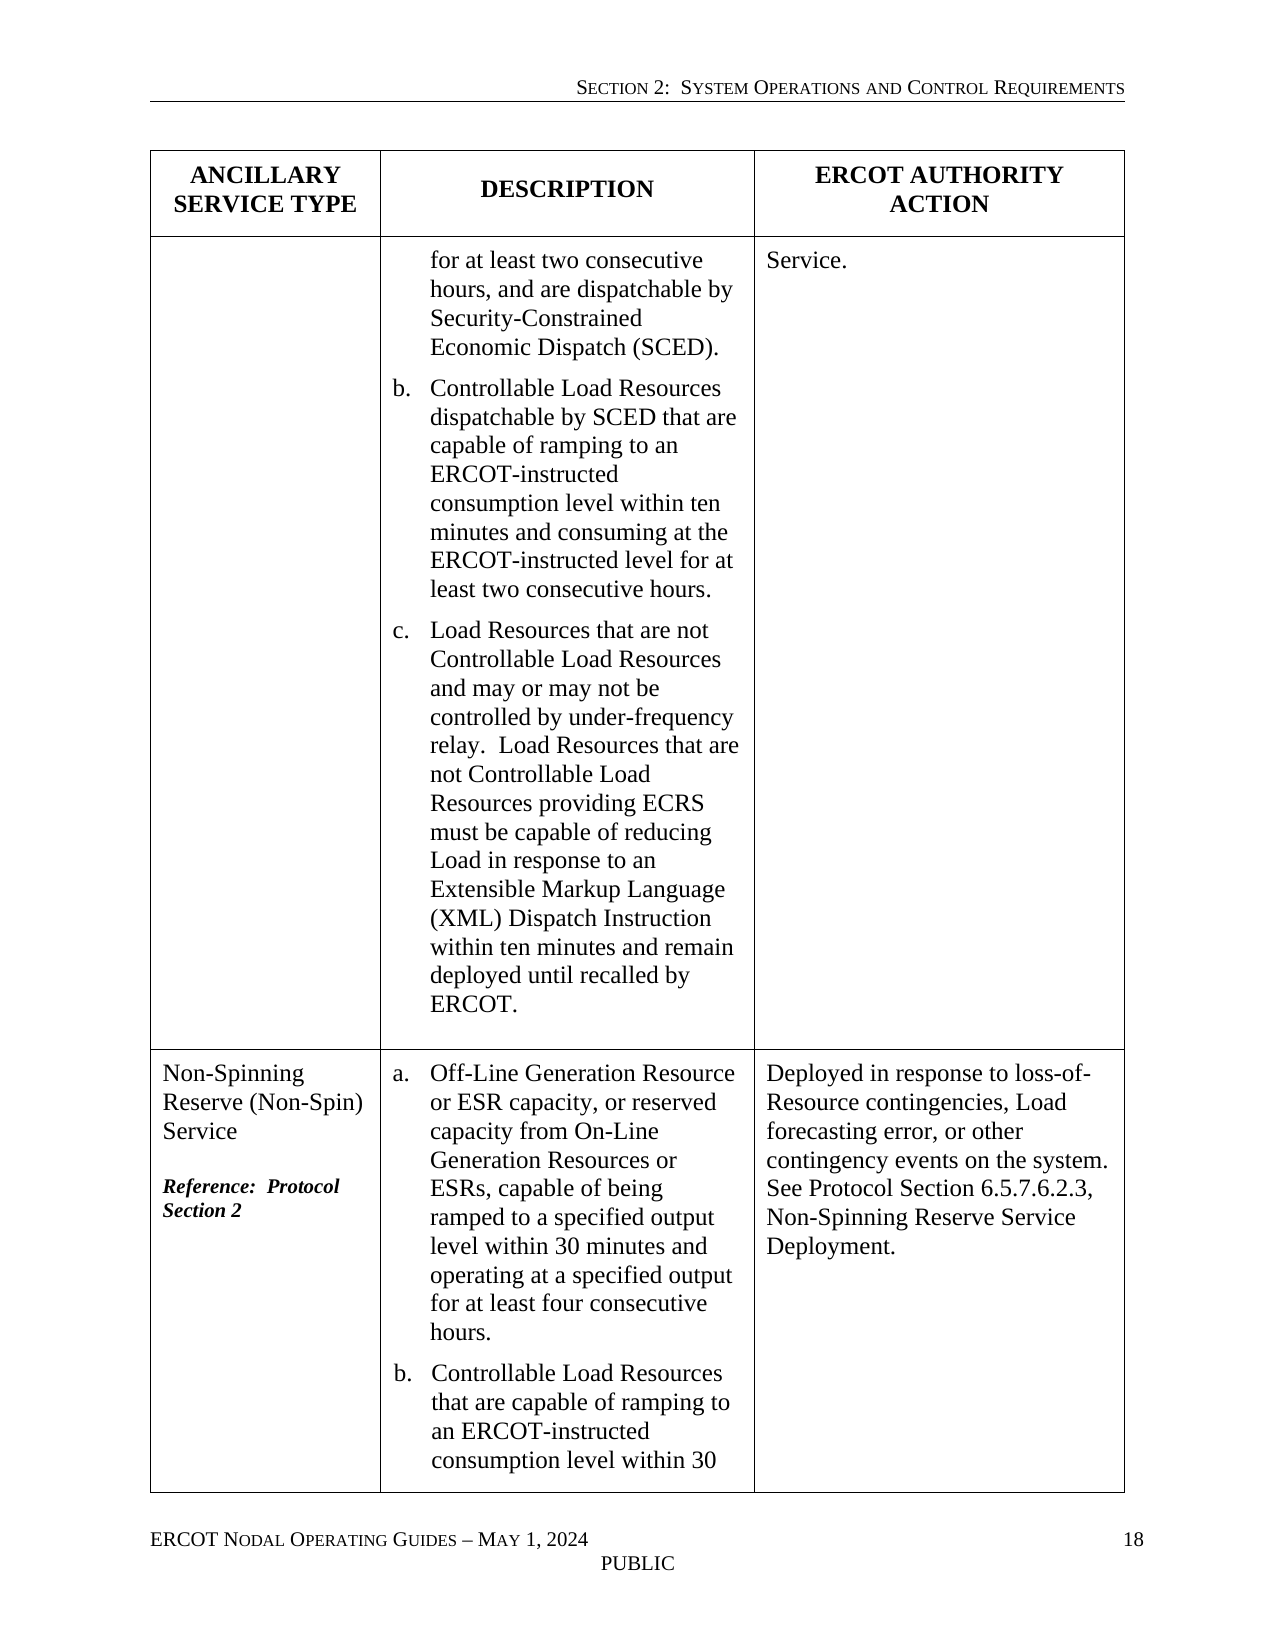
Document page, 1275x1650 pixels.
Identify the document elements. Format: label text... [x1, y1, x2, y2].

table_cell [755, 237, 1124, 1048]
table_header ERCOT AUTHORITY ACTION [755, 151, 1124, 236]
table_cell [151, 237, 380, 1048]
table_header DESCRIPTION [381, 151, 754, 236]
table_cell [151, 1050, 380, 1492]
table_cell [755, 1050, 1124, 1492]
table_header ANCILLARY SERVICE TYPE [151, 151, 380, 236]
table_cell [381, 1050, 754, 1492]
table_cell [381, 237, 754, 1048]
